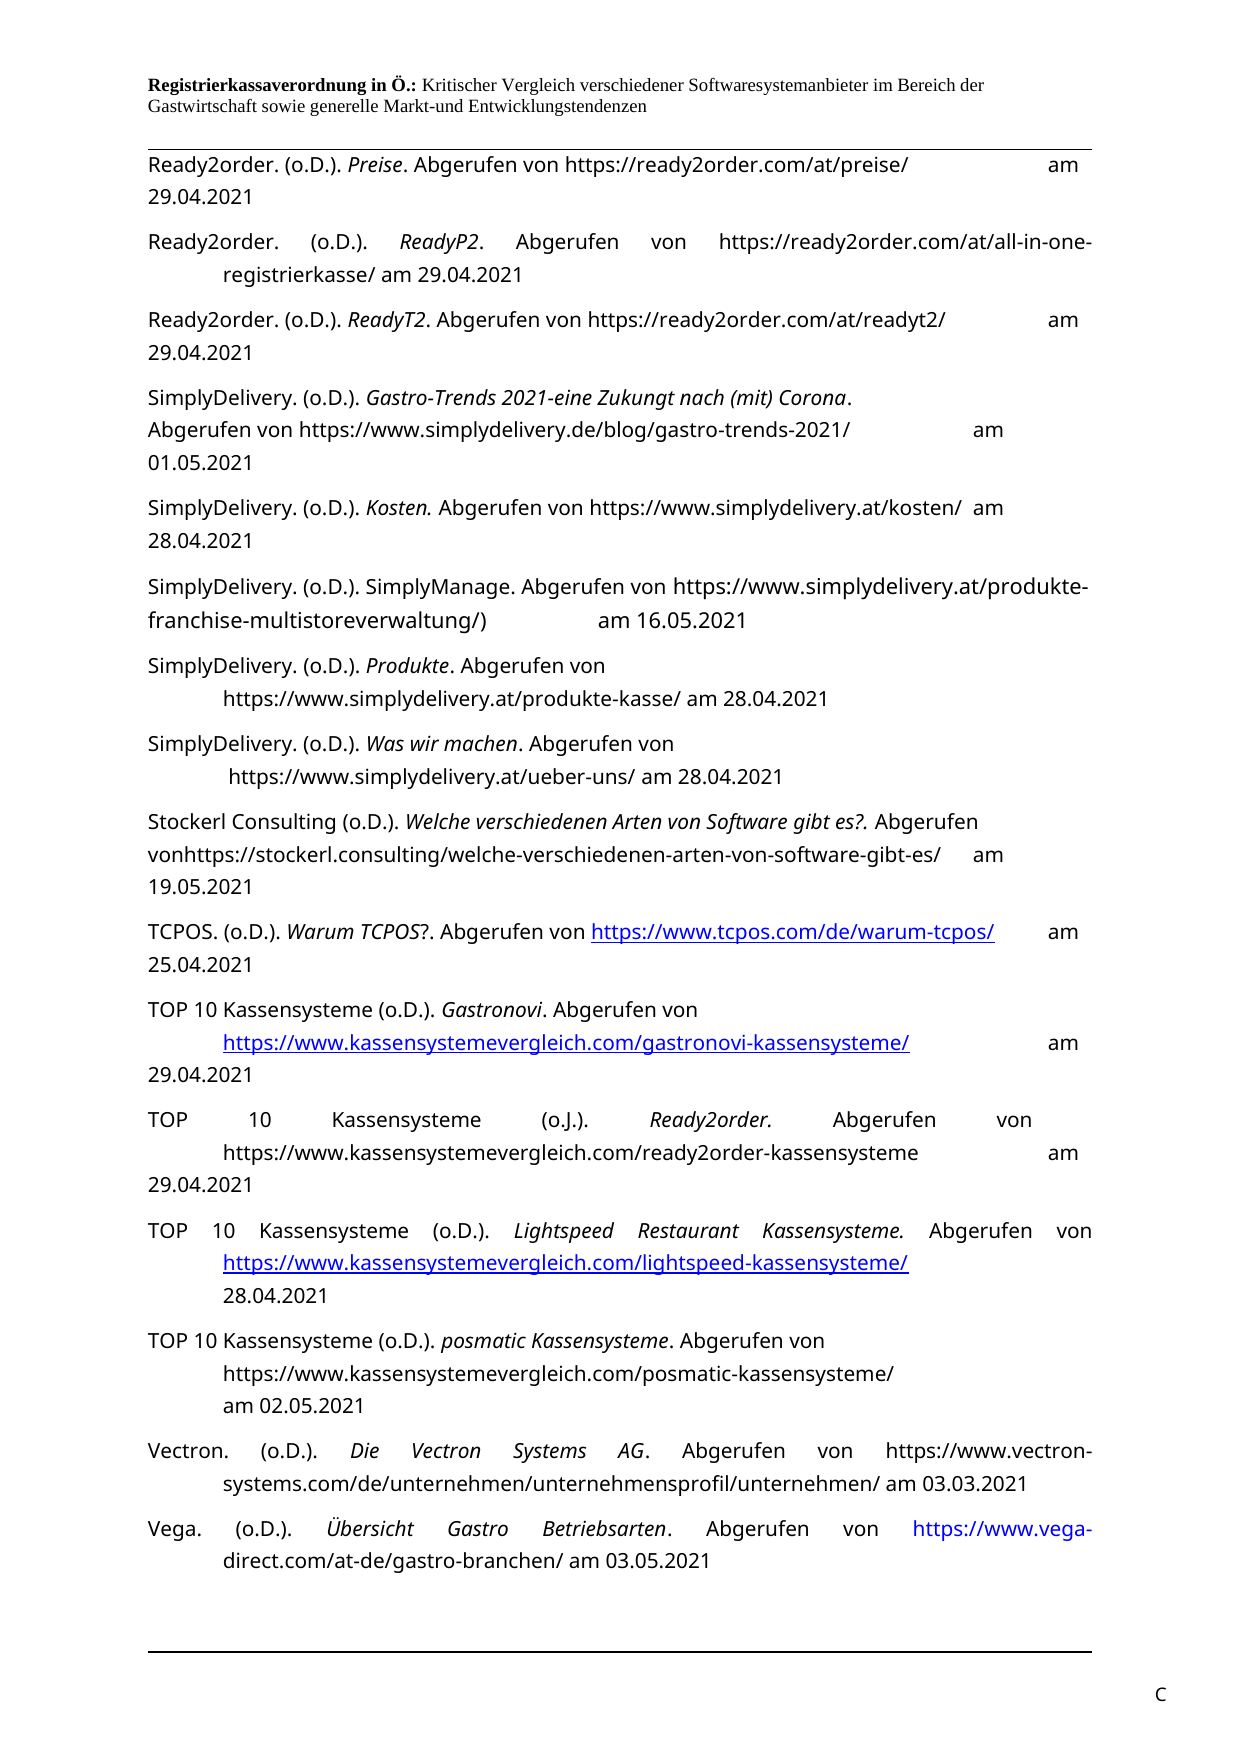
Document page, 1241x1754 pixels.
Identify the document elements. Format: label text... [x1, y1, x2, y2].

text SimplyDelivery. (o.D.). Produkte. Abgerufen von https://www.simplydelivery.at/produkte-kasse/ am 28.04.2021 [148, 652, 1092, 713]
text TOP 10 Kassensysteme (o.D.). Lightspeed Restaurant Kassensysteme. Abgerufen von https://www.kassensystemevergleich.com/lightspeed-kassensysteme/ 28.04.2021 [148, 1216, 1092, 1309]
text TOP 10 Kassensysteme (o.J.). Ready2order. Abgerufen von https://www.kassensystemevergleich.com/ready2order-kassensysteme am 29.04.2021 [148, 1105, 1092, 1199]
text TCPOS. (o.D.). Warum TCPOS?. Abgerufen von https://www.tcpos.com/de/warum-tcpos/ am 25.04.2021 [148, 917, 1092, 978]
text SimplyDelivery. (o.D.). Was wir machen. Abgerufen von https://www.simplydelivery.at/ueber-uns/ am 28.04.2021 [148, 729, 1092, 790]
text SimplyDelivery. (o.D.). Kosten. Abgerufen von https://www.simplydelivery.at/kosten/ am 28.04.2021 [148, 493, 1092, 554]
text Vectron. (o.D.). Die Vectron Systems AG. Abgerufen von https://www.vectron- systems.com/de/unternehmen/unternehmensprofil/unternehmen/ am 03.03.2021 [148, 1436, 1092, 1497]
text Vega. (o.D.). Übersicht Gastro Betriebsarten. Abgerufen von https://www.vega- direct.com/at-de/gastro-branchen/ am 03.05.2021 [148, 1514, 1092, 1575]
text SimplyDelivery. (o.D.). SimplyManage. Abgerufen von https://www.simplydelivery.at/produkte-franchise-multistoreverwaltung/) am 16.05.2021 [148, 571, 1092, 635]
text TOP 10 Kassensysteme (o.D.). Gastronovi. Abgerufen von https://www.kassensystemevergleich.com/gastronovi-kassensysteme/ am 29.04.2021 [148, 995, 1092, 1089]
text Ready2order. (o.D.). Preise. Abgerufen von https://ready2order.com/at/preise/ am 29.04.2021 [148, 150, 1092, 211]
text SimplyDelivery. (o.D.). Gastro-Trends 2021-eine Zukungt nach (mit) Corona. Abgerufen von https://www.simplydelivery.de/blog/gastro-trends-2021/ am 01.05.2021 [148, 383, 1092, 476]
text Stockerl Consulting (o.D.). Welche verschiedenen Arten von Software gibt es?. Abgerufen vonhttps://stockerl.consulting/welche-verschiedenen-arten-von-software-gibt-es/ am 19.05.2021 [148, 807, 1092, 901]
text Ready2order. (o.D.). ReadyP2. Abgerufen von https://ready2order.com/at/all-in-one- registrierkasse/ am 29.04.2021 [148, 227, 1092, 288]
text Ready2order. (o.D.). ReadyT2. Abgerufen von https://ready2order.com/at/readyt2/ am 29.04.2021 [148, 305, 1092, 366]
text TOP 10 Kassensysteme (o.D.). posmatic Kassensysteme. Abgerufen von https://www.kassensystemevergleich.com/posmatic-kassensysteme/ am 02.05.2021 [148, 1326, 1092, 1420]
